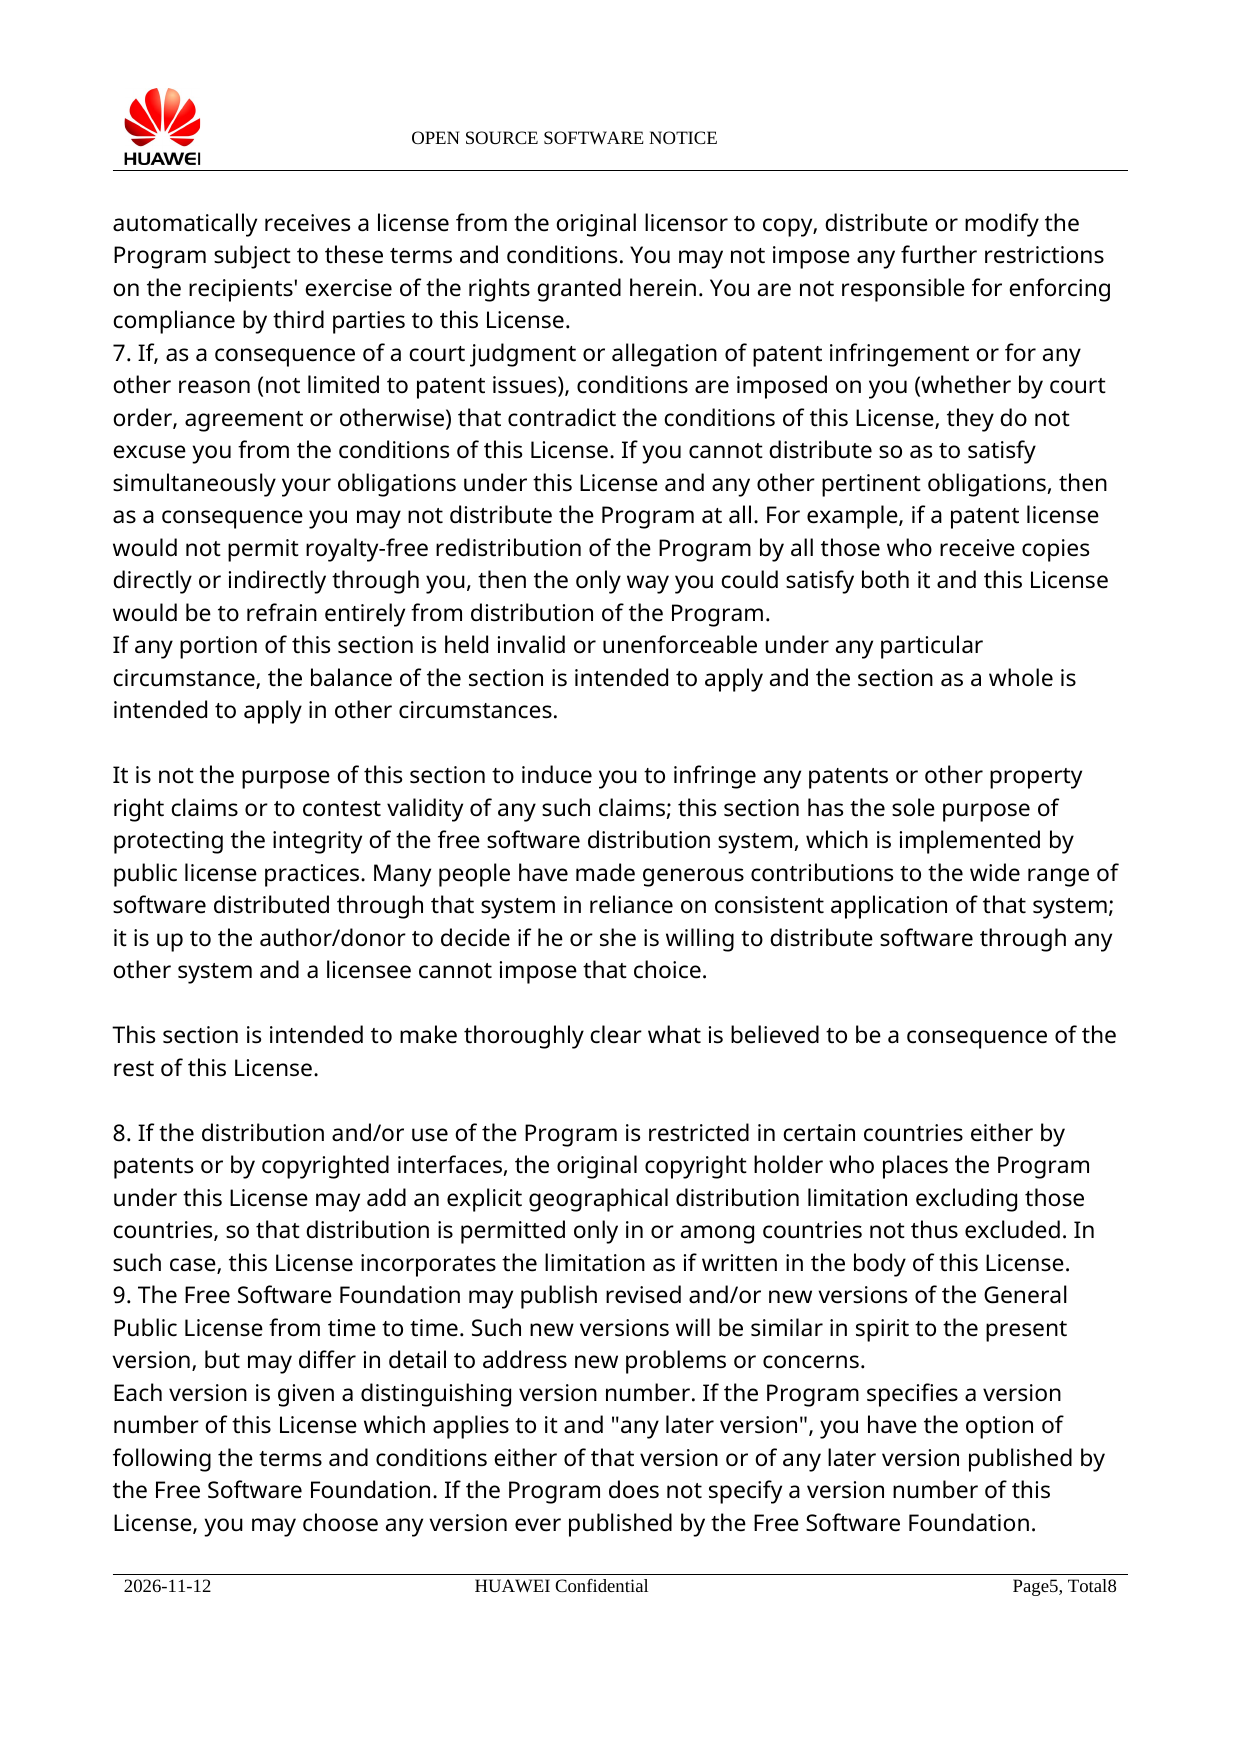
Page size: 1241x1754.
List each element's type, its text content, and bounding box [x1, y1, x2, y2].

text 9. The Free Software Foundation may publish revised and/or new versions of the General Public License from time to time. Such new versions will be similar in spirit to the present version, but may differ in detail to address new problems or concerns. [112, 1279, 1128, 1376]
text It is not the purpose of this section to induce you to infringe any patents or other property right claims or to contest validity of any such claims; this section has the sole purpose of protecting the integrity of the free software distribution system, which is implemented by public license practices. Many people have made generous contributions to the wide range of software distributed through that system in reliance on consistent application of that system; it is up to the author/donor to decide if he or she is willing to distribute software through any other system and a licensee cannot impose that choice. [112, 759, 1128, 986]
text 7. If, as a consequence of a court judgment or allegation of patent infringement or for any other reason (not limited to patent issues), conditions are imposed on you (whether by court order, agreement or otherwise) that contradict the conditions of this License, they do not excuse you from the conditions of this License. If you cannot distribute so as to satisfy simultaneously your obligations under this License and any other pertinent obligations, then as a consequence you may not distribute the Program at all. For example, if a patent license would not permit royalty-free redistribution of the Program by all those who receive copies directly or indirectly through you, then the only way you could satisfy both it and this License would be to refrain entirely from distribution of the Program. [112, 336, 1128, 629]
text 8. If the distribution and/or use of the Program is restricted in certain countries either by patents or by copyrighted interfaces, the original copyright holder who places the Program under this License may add an explicit geographical distribution limitation excluding those countries, so that distribution is permitted only in or among countries not thus excluded. In such case, this License incorporates the limitation as if written in the body of this License. [112, 1116, 1128, 1279]
picture [124, 88, 201, 165]
text If any portion of this section is held invalid or unenforceable under any particular circumstance, the balance of the section is intended to apply and the section as a whole is intended to apply in other circumstances. [112, 629, 1128, 726]
text This section is intended to make thoroughly clear what is believed to be a consequence of the rest of this License. [112, 1019, 1128, 1084]
text Each version is given a distinguishing version number. If the Program specifies a version number of this License which applies to it and "any later version", you have the option of following the terms and conditions either of that version or of any later version published by the Free Software Foundation. If the Program does not specify a version number of this License, you may choose any version ever published by the Free Software Foundation. [112, 1376, 1128, 1539]
